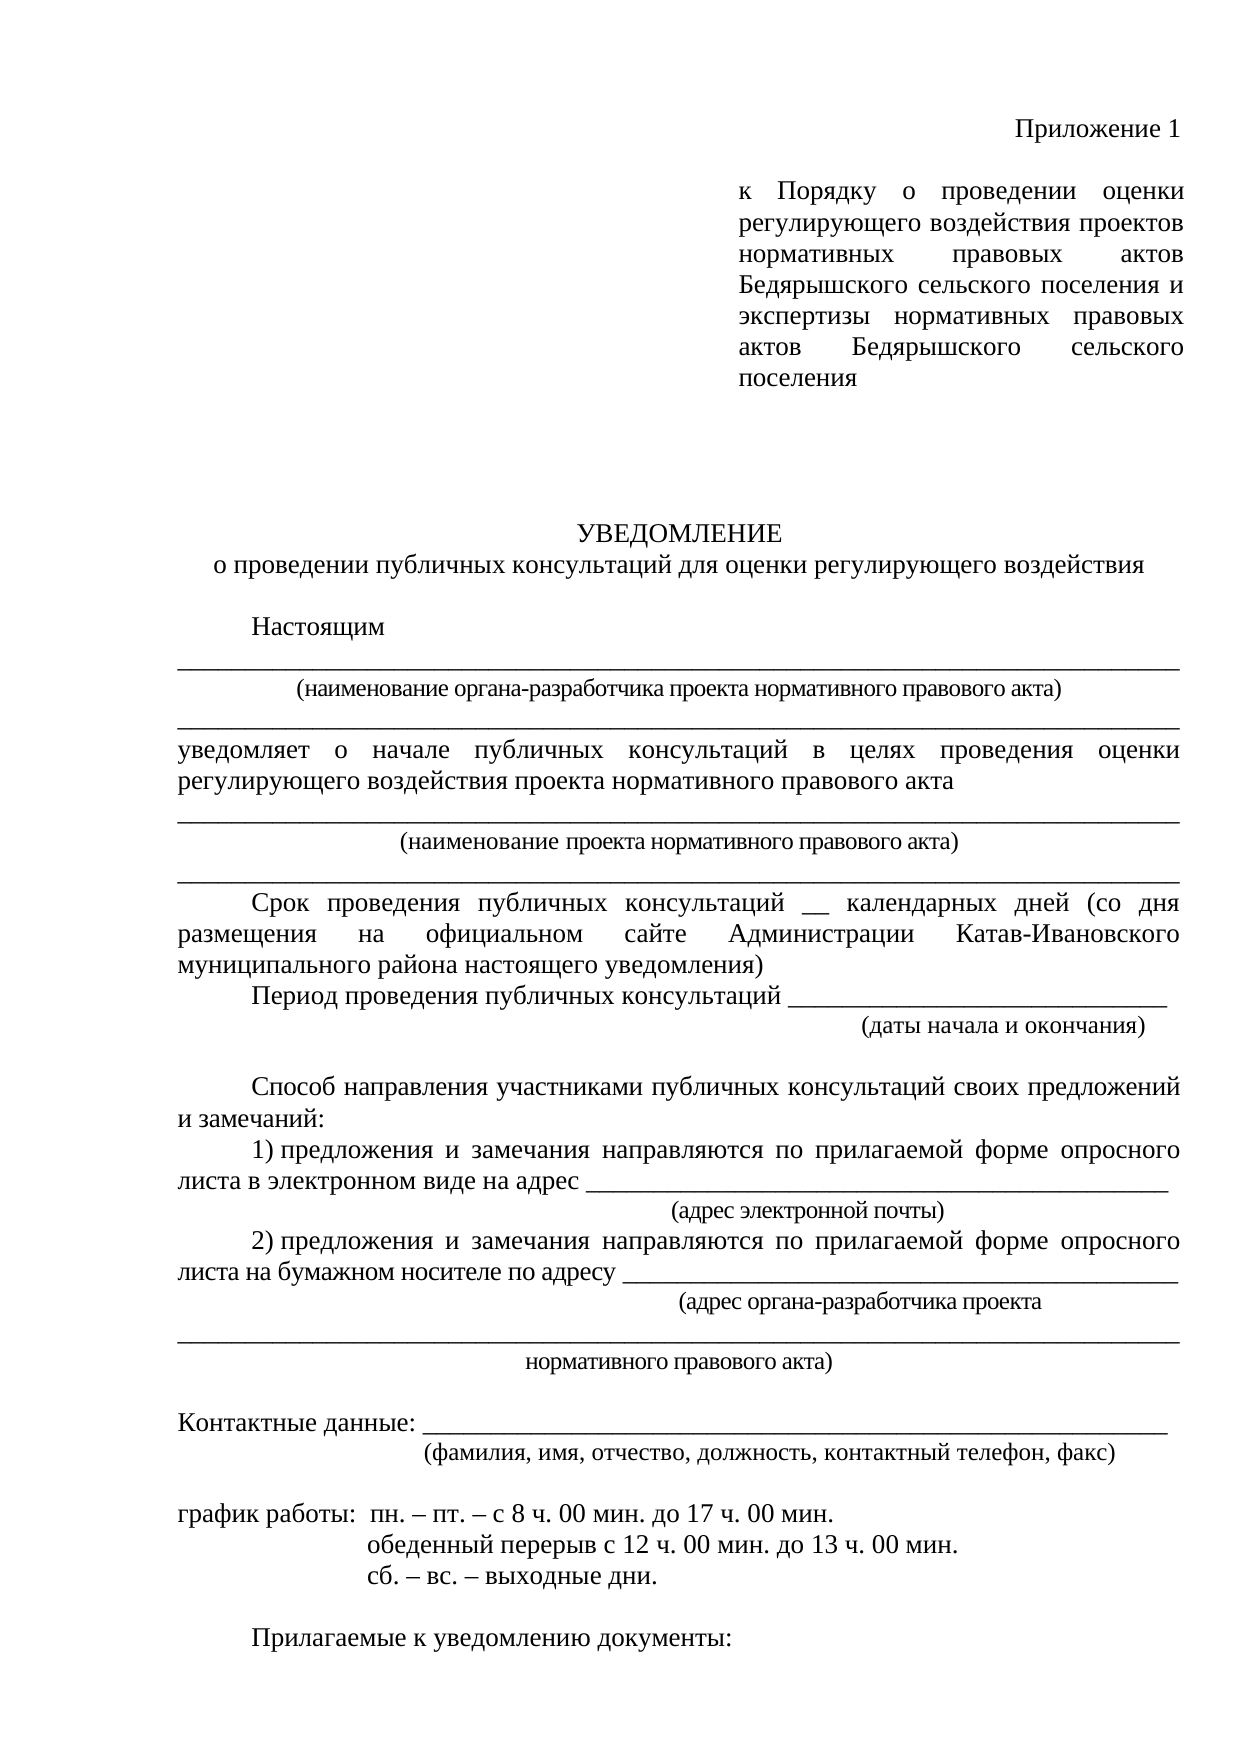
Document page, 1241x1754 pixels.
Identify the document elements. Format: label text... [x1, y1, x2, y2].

text Контактные данные: _______________________________________________________ [177, 1406, 1181, 1437]
text __________________________________________________________________________ [177, 855, 1181, 886]
text __________________________________________________________________________ [177, 1315, 1181, 1346]
text Срок проведения публичных консультаций __ календарных дней (со дня размещения на официальном сайте Администрации Катав-Ивановского муниципального района настоящего уведомления) [177, 886, 1181, 979]
text уведомляет о начале публичных консультаций в целях проведения оценки регулирующего воздействия проекта нормативного правового акта [177, 733, 1181, 795]
text (адрес органа-разработчика проекта [177, 1286, 1181, 1315]
text 1) предложения и замечания направляются по прилагаемой форме опросного листа в электронном виде на адрес ___________________________________________ [177, 1133, 1181, 1195]
text УВЕДОМЛЕНИЕ [177, 517, 1181, 548]
text (адрес электронной почты) [177, 1195, 1181, 1224]
text сб. – вс. – выходные дни. [177, 1559, 1181, 1590]
text Период проведения публичных консультаций ____________________________ [177, 979, 1181, 1011]
text нормативного правового акта) [177, 1346, 1181, 1375]
text к Порядку о проведении оценки регулирующего воздействия проектов нормативных правовых актов Бедярышского сельского поселения и экспертизы нормативных правовых актов Бедярышского сельского поселения [738, 174, 1184, 392]
text (даты начала и окончания) [177, 1011, 1181, 1039]
text (наименование проекта нормативного правового акта) [177, 826, 1181, 855]
text обеденный перерыв с 12 ч. 00 мин. до 13 ч. 00 мин. [177, 1528, 1181, 1559]
text график работы: пн. – пт. – с 8 ч. 00 мин. до 17 ч. 00 мин. [177, 1497, 1181, 1528]
text 2) предложения и замечания направляются по прилагаемой форме опросного листа на бумажном носителе по адресу _________________________________________ [177, 1224, 1181, 1286]
text Настоящим __________________________________________________________________________ [177, 611, 1181, 673]
text Приложение 1 [738, 112, 1181, 143]
text Прилагаемые к уведомлению документы: [177, 1622, 1181, 1653]
text (наименование органа-разработчика проекта нормативного правового акта) [177, 673, 1181, 702]
text Способ направления участниками публичных консультаций своих предложений и замечаний: [177, 1071, 1181, 1133]
text (фамилия, имя, отчество, должность, контактный телефон, факс) [177, 1437, 1181, 1466]
text __________________________________________________________________________ [177, 795, 1181, 826]
text о проведении публичных консультаций для оценки регулирующего воздействия [177, 548, 1181, 579]
text __________________________________________________________________________ [177, 702, 1181, 733]
